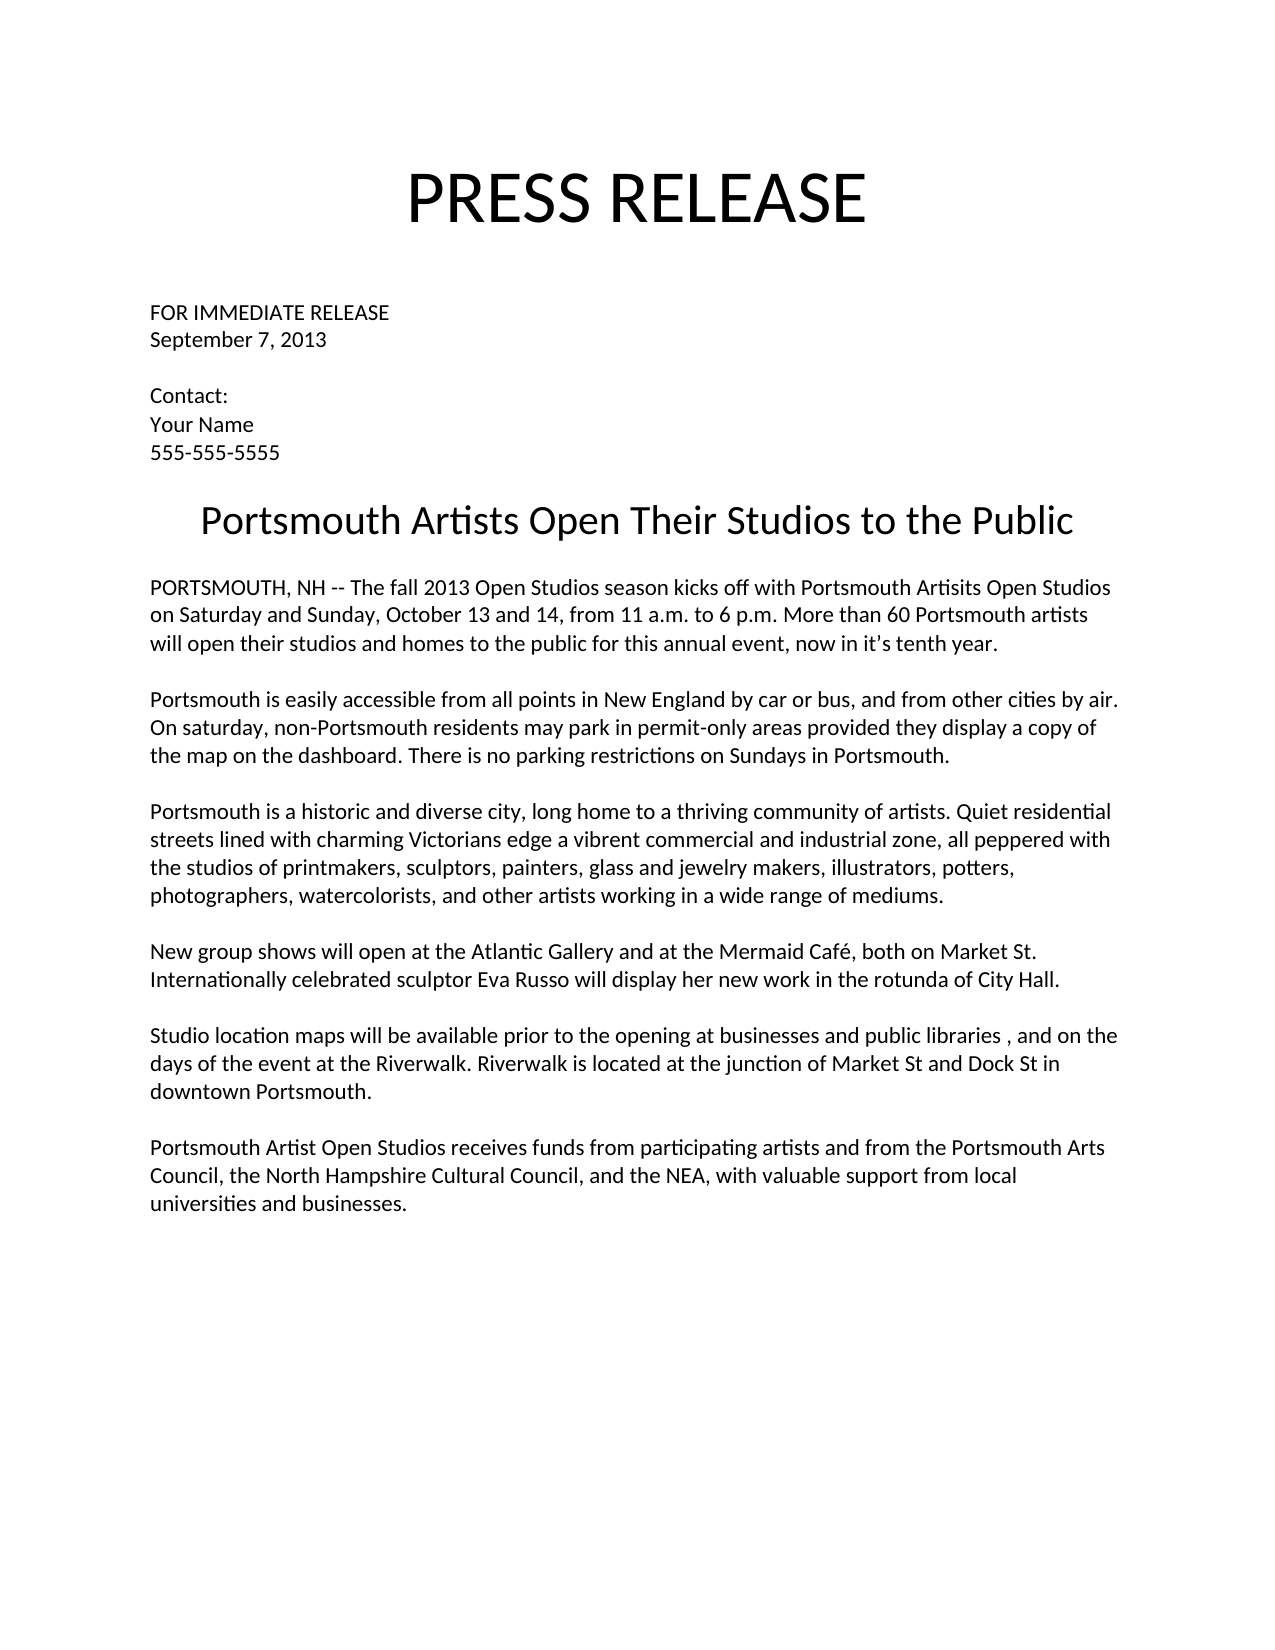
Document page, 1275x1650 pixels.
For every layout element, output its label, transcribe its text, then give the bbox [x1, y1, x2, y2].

text September 7, 2013 [150, 326, 1125, 354]
text FOR IMMEDIATE RELEASE [150, 298, 1125, 326]
text Portsmouth is a historic and diverse city, long home to a thriving community of artists. Quiet residential streets lined with charming Victorians edge a vibrent commercial and industrial zone, all peppered with the studios of printmakers, sculptors, painters, glass and jewelry makers, illustrators, potters, photographers, watercolorists, and other artists working in a wide range of mediums. [150, 797, 1125, 909]
text PRESS RELEASE [150, 150, 1125, 242]
text Contact: [150, 382, 1125, 410]
text 555-555-5555 [150, 438, 1125, 466]
text Portsmouth Artist Open Studios receives funds from participating artists and from the Portsmouth Arts Council, the North Hampshire Cultural Council, and the NEA, with valuable support from local universities and businesses. [150, 1133, 1125, 1217]
text PORTSMOUTH, NH -- The fall 2013 Open Studios season kicks off with Portsmouth Artisits Open Studios on Saturday and Sunday, October 13 and 14, from .m. to 6 p.m. More than 60 Portsmouth artists will open their studios and homes to the public for this annual event, now in it’s tenth year. [150, 573, 1125, 657]
text Studio location maps will be available prior to the opening at businesses and public libraries , and on the days of the event at the Riverwalk. Riverwalk is located at the junction of Market St and Dock St in downtown Portsmouth. [150, 1021, 1125, 1105]
text Portsmouth is easily accessible from all points in New England by car or bus, and from other cities by air. On saturday, non-Portsmouth residents may park in permit-only areas provided they display a copy of the map on the dashboard. There is no parking restrictions on Sundays in Portsmouth. [150, 685, 1125, 769]
text New group shows will open at the Atlantic Gallery and at the Mermaid Café, both on Market St. Internationally celebrated sculptor Eva Russo will display her new work in the rotunda of City Hall. [150, 937, 1125, 993]
text Your Name [150, 410, 1125, 438]
text Portsmouth Artists Open Their Studios to the Public [150, 494, 1125, 544]
